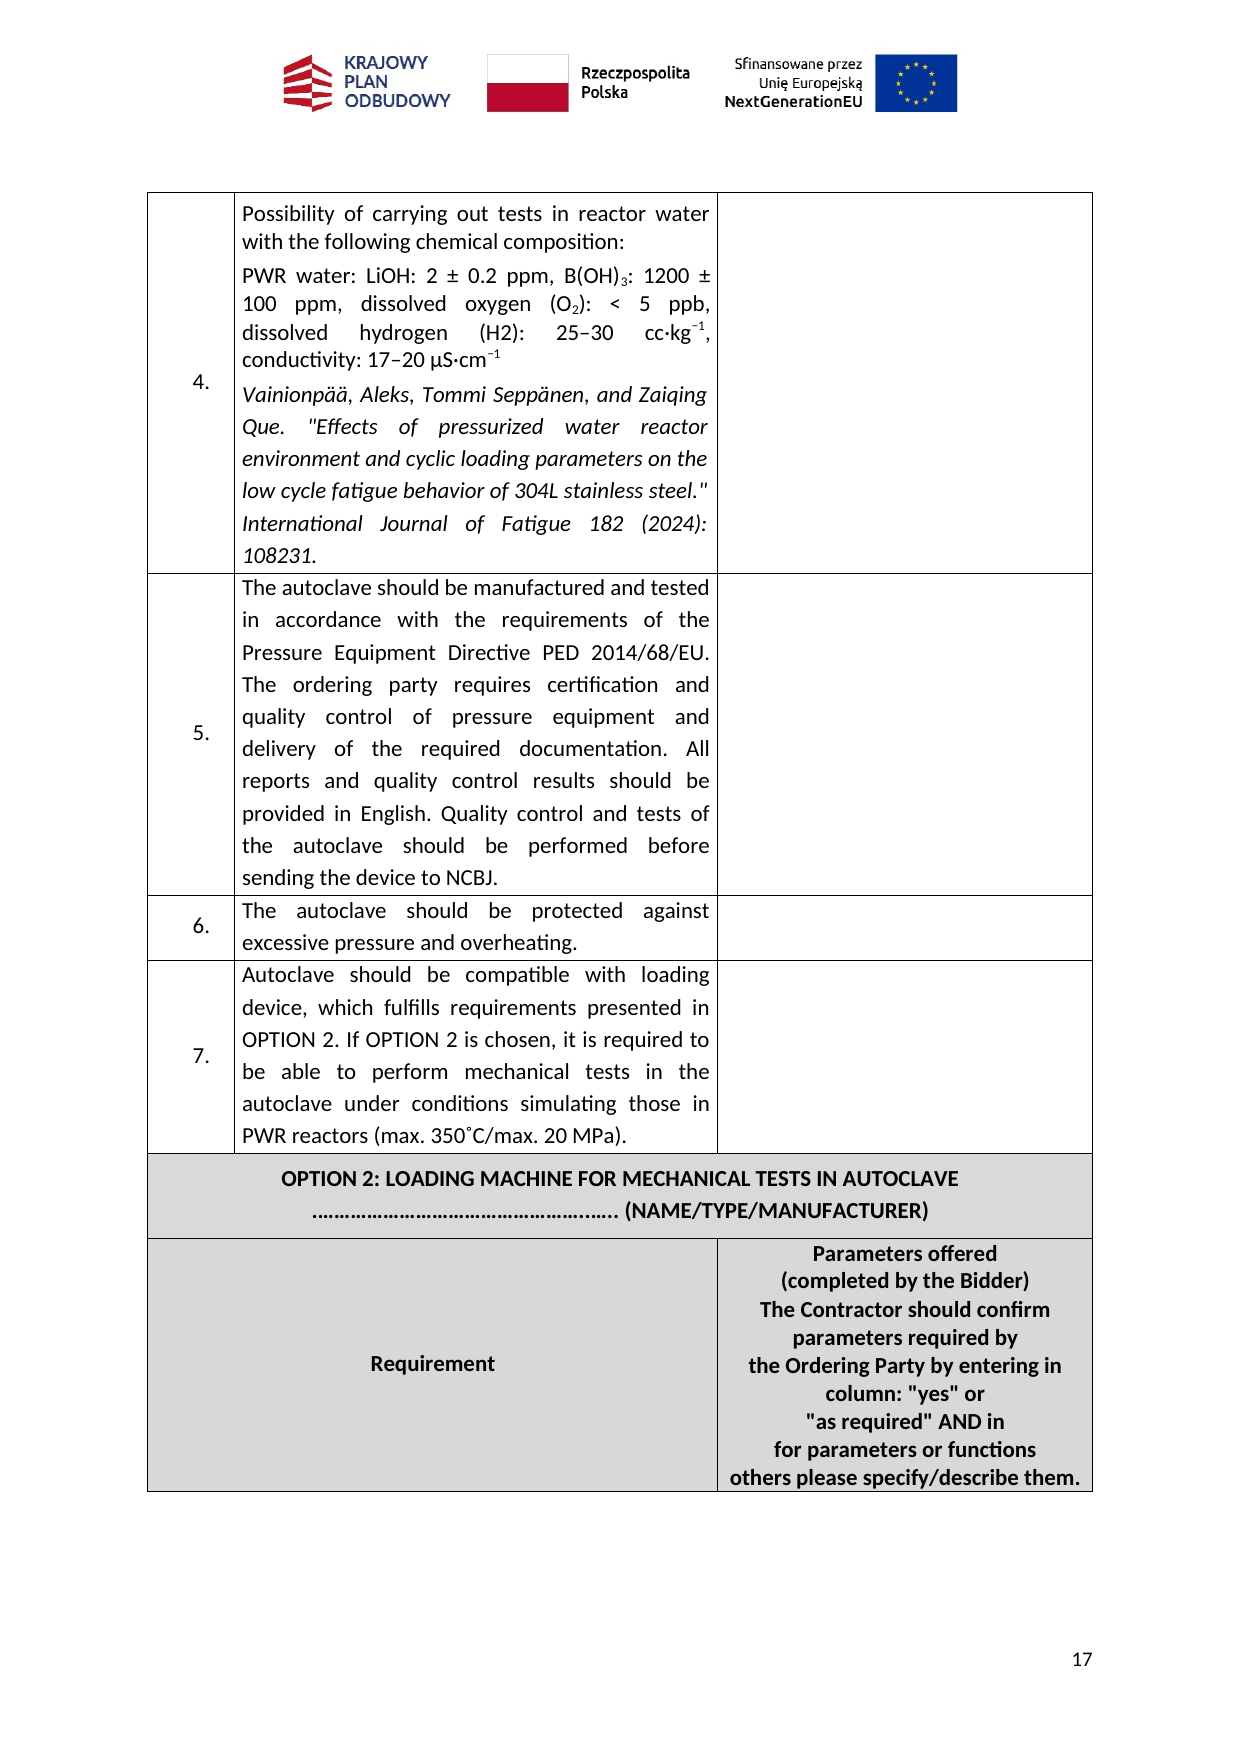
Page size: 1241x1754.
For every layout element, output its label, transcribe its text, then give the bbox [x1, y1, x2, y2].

table_cell [718, 896, 1092, 959]
table_cell [148, 574, 234, 895]
table_cell Possibility of carrying out tests in reactor water with the following chemical composition: PWR water: LiOH: 2 ± 0.2 ppm, B(OH)3: 1200 ± 100 ppm, dissolved oxygen (O2): < 5 ppb, dissolved hydrogen (H2): 25–30 cc·kg−1, conductivity: 17–20 µS·cm−1 Vainionpää, Aleks, Tommi Seppänen, and Zaiqing Que. "Effects of pressurized water reactor environment and cyclic loading parameters on the low cycle fatigue behavior of 304L stainless steel." International Journal of Fatigue 182 (2024): 108231. [235, 193, 717, 572]
table_cell [148, 961, 234, 1153]
table_cell [718, 961, 1092, 1153]
table_cell The autoclave should be protected against excessive pressure and overheating. [235, 896, 717, 959]
table_cell [718, 193, 1092, 572]
picture [265, 35, 975, 131]
table_cell Autoclave should be compatible with loading device, which fulfills requirements presented in OPTION 2. If OPTION 2 is chosen, it is required to be able to perform mechanical tests in the autoclave under conditions simulating those in PWR reactors (max. 350˚C/max. 20 MPa). [235, 961, 717, 1153]
table_cell [148, 896, 234, 959]
table_cell OPTION 2: LOADING MACHINE FOR MECHANICAL TESTS IN AUTOCLAVE .…………………………………………..….. (NAME/TYPE/MANUFACTURER) [148, 1154, 1092, 1238]
table_cell [148, 193, 234, 572]
table_cell Requirement [148, 1239, 717, 1491]
table_cell Parameters offered (completed by the Bidder) The Contractor should confirm parameters required by the Ordering Party by entering in column: "yes" or "as required" AND in for parameters or functions others please specify/describe them. [718, 1239, 1092, 1491]
table_cell The autoclave should be manufactured and tested in accordance with the requirements of the Pressure Equipment Directive PED 2014/68/EU. The ordering party requires certification and quality control of pressure equipment and delivery of the required documentation. All reports and quality control results should be provided in English. Quality control and tests of the autoclave should be performed before sending the device to NCBJ. [235, 574, 717, 895]
table_cell [718, 574, 1092, 895]
